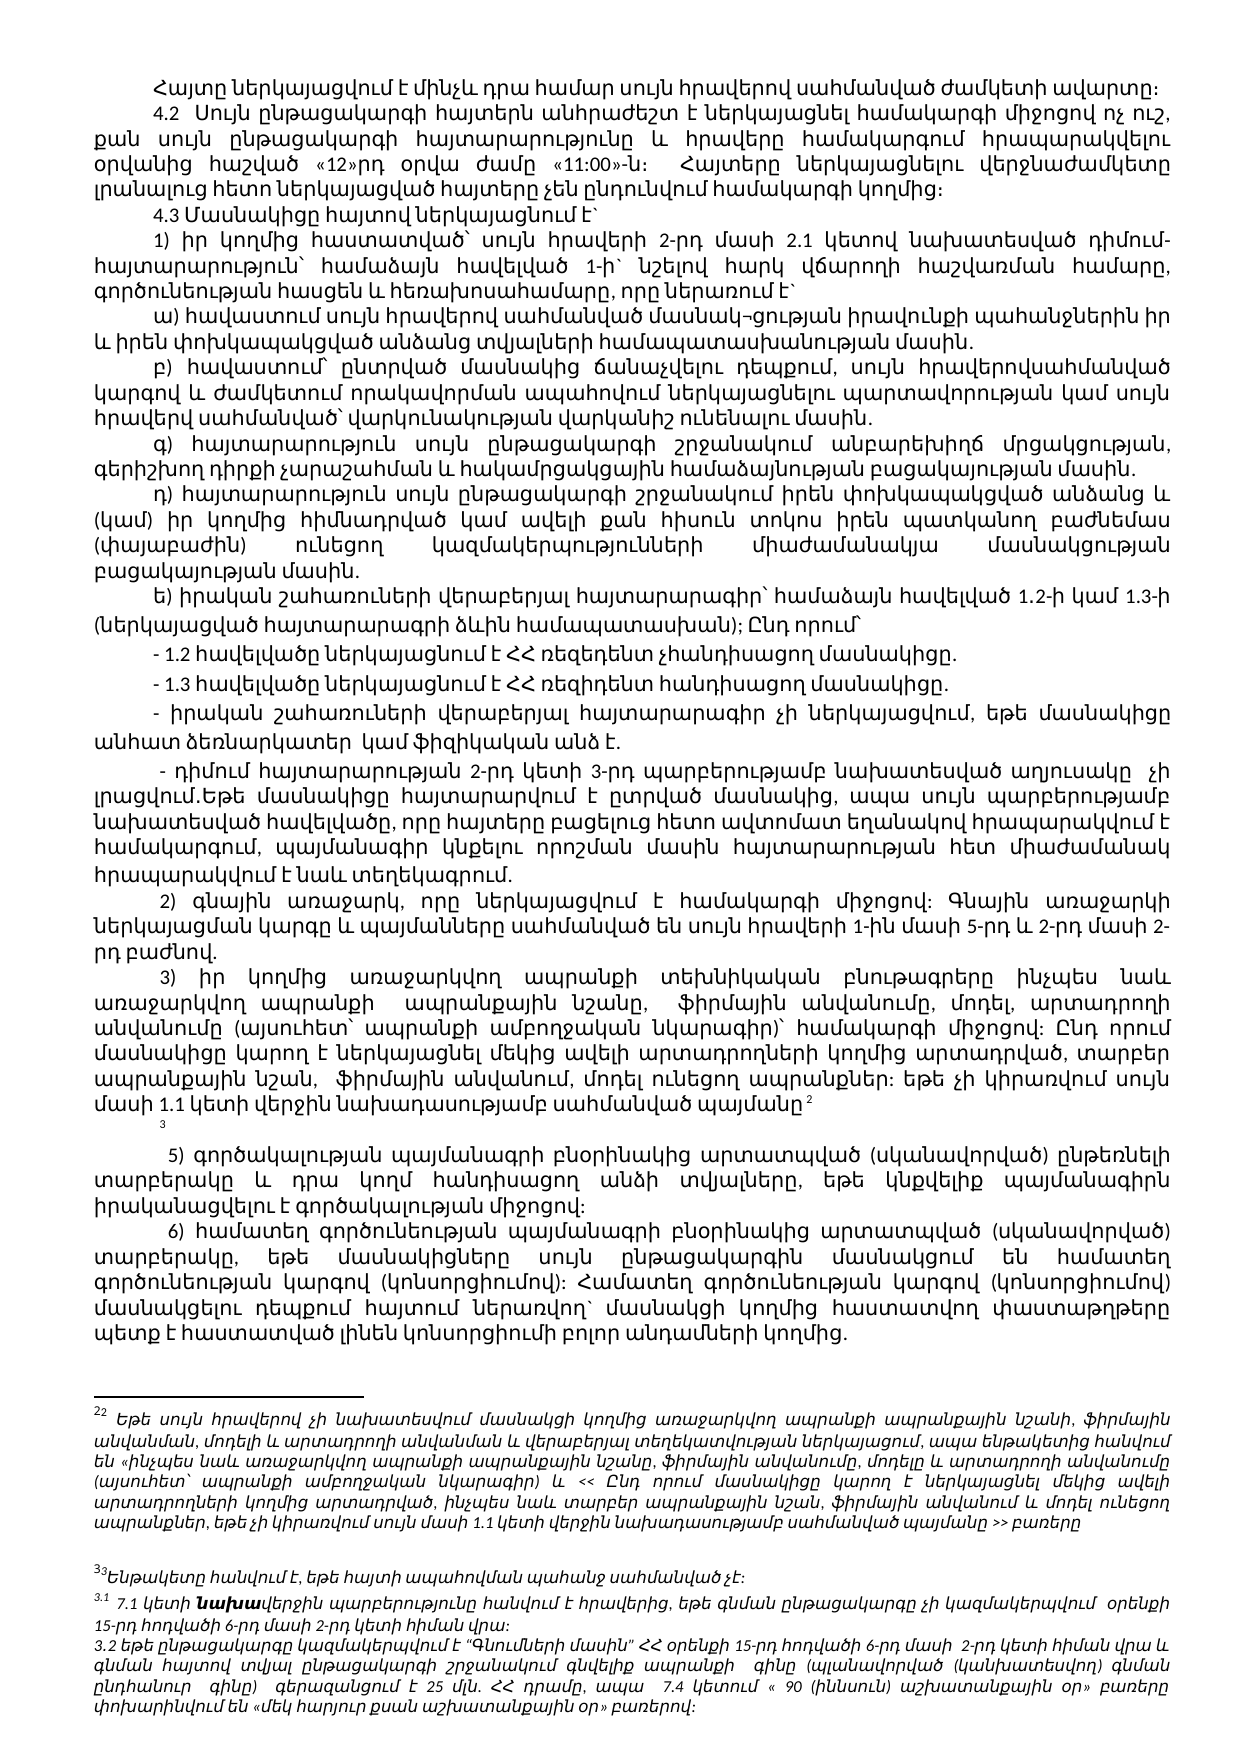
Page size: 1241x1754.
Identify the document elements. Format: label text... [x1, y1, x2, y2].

text 5) գործակալության պայմանագրի բնօրինակից արտատպված (սկանավորված) ընթեռնելի տարբերակը և դրա կողմ հանդիսացող անձի տվյալները, եթե կնքվելիք պայմանագիրն իրականացվելու է գործակալության միջոցով: [94, 1142, 1171, 1218]
text գ) հայտարարություն սույն ընթացակարգի շրջանակում անբարեխիղճ մրցակցության, գերիշխող դիրքի չարաշահման և հակամրցակցային համաձայնության բացակայության մասին. [94, 431, 1171, 482]
text 4.3 Մասնակիցը հայտով ներկայացնում է` [94, 202, 1171, 227]
text - դիմում հայտարարության 2-րդ կետի 3-րդ պարբերությամբ նախատեսված աղյուսակը չի լրացվում․Եթե մասնակիցը հայտարարվում է ըտրված մասնակից, ապա սույն պարբերությամբ նախատեսված հավելվածը, որը հայտերը բացելուց հետո ավտոմատ եղանակով հրապարակվում է համակարգում, պայմանագիր կնքելու որոշման մասին հայտարարության հետ միաժամանակ հրապարակվում է նաև տեղեկագրում. [94, 758, 1171, 888]
text 6) համատեղ գործունեության պայմանագրի բնօրինակից արտատպված (սկանավորված) տարբերակը, եթե մասնակիցները սույն ընթացակարգին մասնակցում են համատեղ գործունեության կարգով (կոնսորցիումով): Համատեղ գործունեության կարգով (կոնսորցիումով) մասնակցելու դեպքում հայտում ներառվող` մասնակցի կողմից հաստատվող փաստաթղթերը պետք է հաստատված լինեն կոնսորցիումի բոլոր անդամների կողմից. [94, 1218, 1171, 1346]
text ե) իրական շահառուների վերաբերյալ հայտարարագիր՝ համաձայն հավելված 1․2-ի կամ 1.3-ի (ներկայացված հայտարարագրի ձևին համապատասխան); Ընդ որում՝ [94, 583, 1171, 638]
text - իրական շահառուների վերաբերյալ հայտարարագիր չի ներկայացվում, եթե մասնակիցը անհատ ձեռնարկատեր կամ ֆիզիկական անձ է. [94, 700, 1171, 754]
text Հայտը ներկայացվում է մինչև դրա համար սույն հրավերով սահմանված ժամկետի ավարտը։ [94, 75, 1171, 100]
text ա) հավաստում սույն հրավերով սահմանված մասնակ¬ցության իրավունքի պահանջներին իր և իրեն փոխկապակցված անձանց տվյալների համապատասխանության մասին. [94, 304, 1171, 354]
text բ) հավաստում՝ ընտրված մասնակից ճանաչվելու դեպքում, սույն հրավերովսահմանված կարգով և ժամկետում որակավորման ապահովում ներկայացնելու պարտավորության կամ սույն հրավերվ սահմանված՝ վարկունակության վարկանիշ ունենալու մասին. [94, 354, 1171, 431]
text - 1.3 հավելվածը ներկայացնում է ՀՀ ռեզիդենտ հանդիսացող մասնակիցը. [94, 671, 1171, 696]
text 3 [94, 1117, 1171, 1142]
text 2) գնային առաջարկ, որը ներկայացվում է համակարգի միջոցով: Գնային առաջարկի ներկայացման կարգը և պայմանները սահմանված են սույն հրավերի 1-ին մասի 5-րդ և 2-րդ մասի 2-րդ բաժնով. [94, 888, 1171, 964]
text 3) իր կողմից առաջարկվող ապրանքի տեխնիկական բնութագրերը ինչպես նաև առաջարկվող ապրանքի ապրանքային նշանը, ֆիրմային անվանումը, մոդել, արտադրողի անվանումը (այսուհետ՝ ապրանքի ամբողջական նկարագիր)՝ համակարգի միջոցով: Ընդ որում մասնակիցը կարող է ներկայացնել մեկից ավելի արտադրողների կողմից արտադրված, տարբեր ապրանքային նշան, ֆիրմային անվանում, մոդել ունեցող ապրանքներ: եթե չի կիրառվում սույն մասի 1.1 կետի վերջին նախադասությամբ սահմանված պայմանը 2 [94, 964, 1171, 1117]
text դ) հայտարարություն սույն ընթացակարգի շրջանակում իրեն փոխկապակցված անձանց և (կամ) իր կողմից հիմնադրված կամ ավելի քան հիսուն տոկոս իրեն պատկանող բաժնեմաս (փայաբաժին) ունեցող կազմակերպությունների միաժամանակյա մասնակցության բացակայության մասին. [94, 482, 1171, 583]
text 4.2 Սույն ընթացակարգի հայտերն անհրաժեշտ է ներկայացնել համակարգի միջոցով ոչ ուշ, քան սույն ընթացակարգի հայտարարությունը և հրավերը համակարգում հրապարակվելու օրվանից հաշված «12»րդ օրվա ժամը «11:00»-ն։ Հայտերը ներկայացնելու վերջնաժամկետը լրանալուց հետո ներկայացված հայտերը չեն ընդունվում համակարգի կողմից։ [94, 100, 1171, 202]
text - 1.2 հավելվածը ներկայացնում է ՀՀ ռեզեդենտ չհանդիսացող մասնակիցը. [94, 642, 1171, 667]
text 1) իր կողմից հաստատված՝ սույն հրավերի 2-րդ մասի 2.1 կետով նախատեսված դիմում-հայտարարություն՝ համաձայն հավելված 1-ի` նշելով հարկ վճարողի հաշվառման համարը, գործունեության հասցեն և հեռախոսահամարը, որը ներառում է` [94, 227, 1171, 304]
